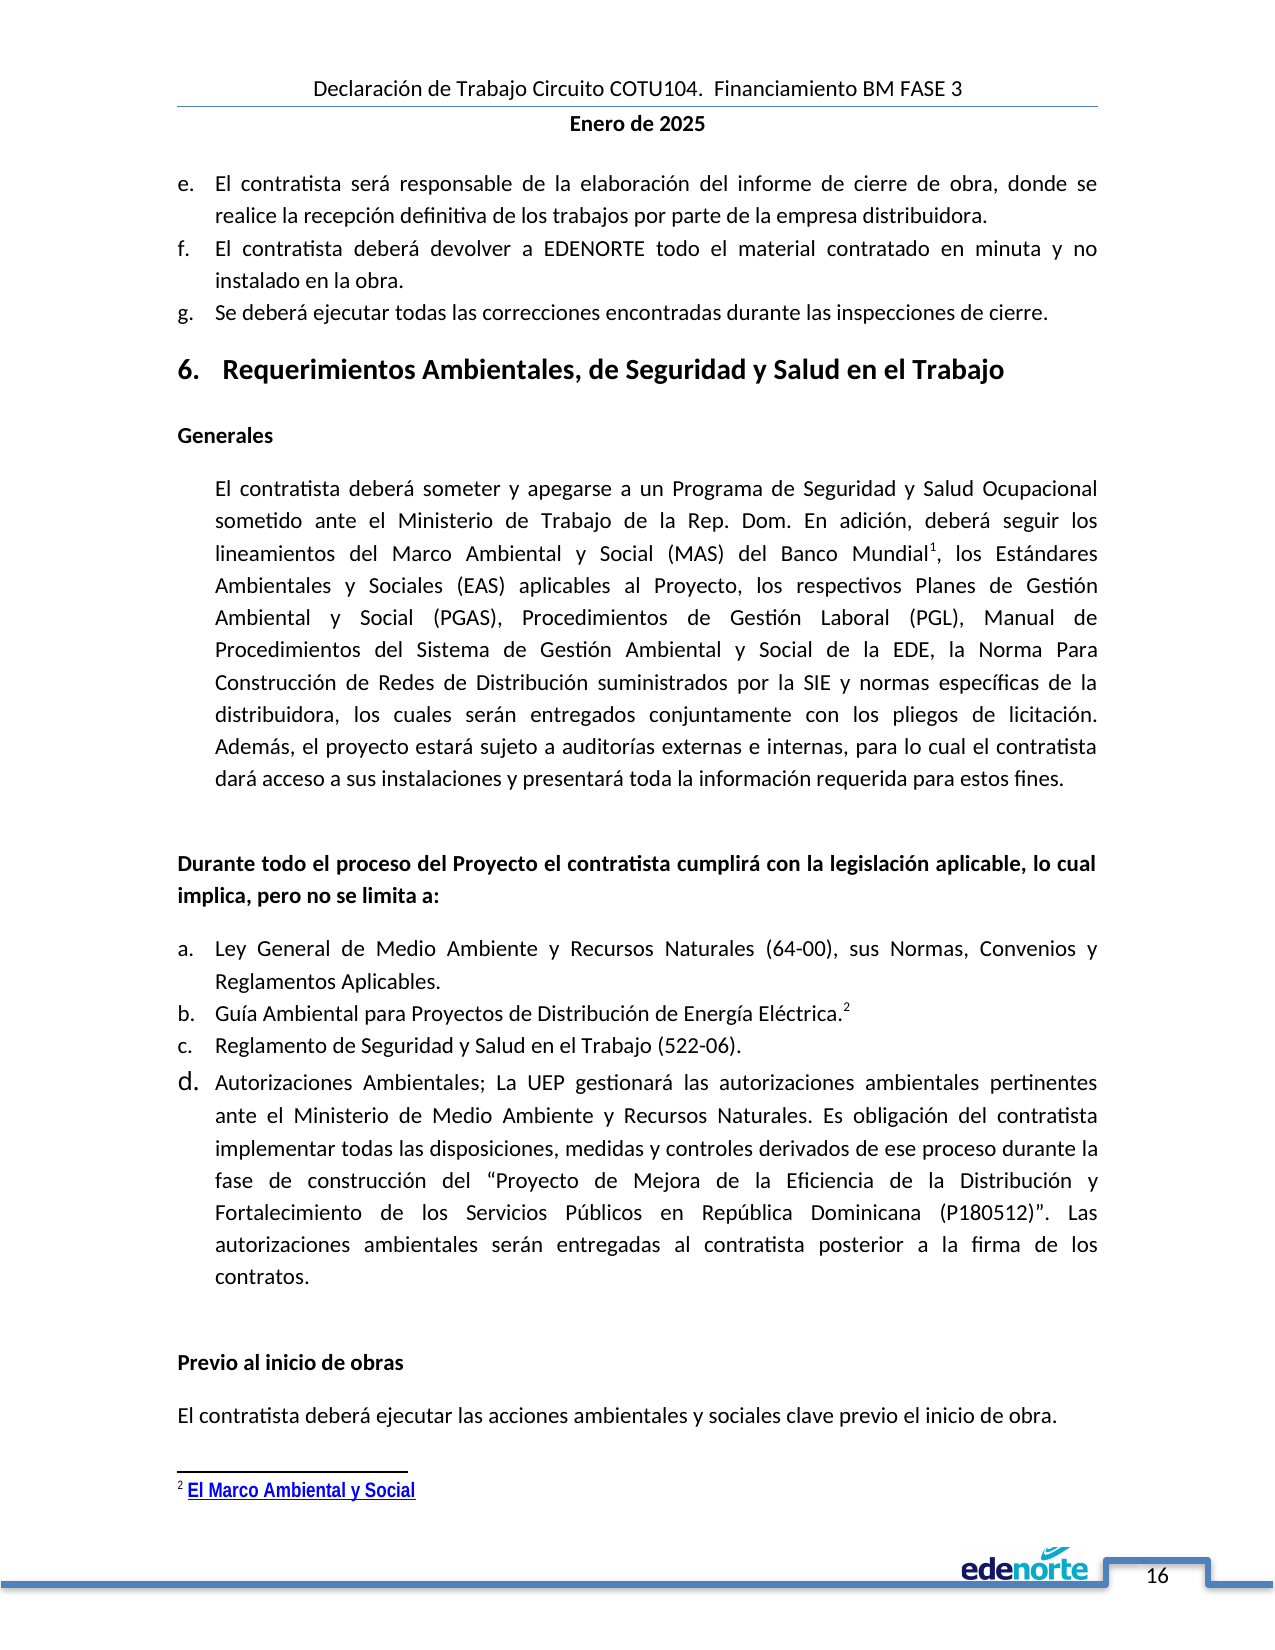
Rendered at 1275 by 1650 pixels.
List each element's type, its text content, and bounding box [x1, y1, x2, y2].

list Se deberá ejecutar todas las correcciones encontradas durante las inspecciones de cierre. [177, 298, 1098, 326]
text Previo al inicio de obras [177, 1348, 1098, 1376]
list El contratista deberá someter y apegarse a un Programa de Seguridad y Salud Ocupacional sometido ante el Ministerio de Trabajo de la Rep. Dom. En adición, deberá seguir los lineamientos del Marco Ambiental y Social (MAS) del Banco Mundial1, los Estándares Ambientales y Sociales (EAS) aplicables al Proyecto, los respectivos Planes de Gestión Ambiental y Social (PGAS), Procedimientos de Gestión Laboral (PGL), Manual de Procedimientos del Sistema de Gestión Ambiental y Social de la EDE, la Norma Para Construcción de Redes de Distribución suministrados por la SIE y normas específicas de la distribuidora, los cuales serán entregados conjuntamente con los pliegos de licitación. Además, el proyecto estará sujeto a auditorías externas e internas, para lo cual el contratista dará acceso a sus instalaciones y presentará toda la información requerida para estos fines. [215, 474, 1098, 792]
subtitle Requerimientos Ambientales, de Seguridad y Salud en el Trabajo [177, 351, 1098, 387]
text Durante todo el proceso del Proyecto el contratista cumplirá con la legislación aplicable, lo cual implica, pero no se limita a: [177, 849, 1098, 909]
list El contratista deberá devolver a EDENORTE todo el material contratado en minuta y no instalado en la obra. [177, 234, 1098, 294]
text Generales [177, 421, 1098, 449]
list Ley General de Medio Ambiente y Recursos Naturales (64-00), sus Normas, Convenios y Reglamentos Aplicables. [177, 934, 1098, 995]
list Guía Ambiental para Proyectos de Distribución de Energía Eléctrica. [177, 999, 1098, 1027]
list Autorizaciones Ambientales; La UEP gestionará las autorizaciones ambientales pertinentes ante el Ministerio de Medio Ambiente y Recursos Naturales. Es obligación del contratista implementar todas las disposiciones, medidas y controles derivados de ese proceso durante la fase de construcción del “Proyecto de Mejora de la Eficiencia de la Distribución y Fortalecimiento de los Servicios Públicos en República Dominicana (P180512)”. Las autorizaciones ambientales serán entregadas al contratista posterior a la firma de los contratos. [177, 1063, 1098, 1291]
list El contratista será responsable de la elaboración del informe de cierre de obra, donde se realice la recepción definitiva de los trabajos por parte de la empresa distribuidora. [177, 169, 1098, 229]
list Reglamento de Seguridad y Salud en el Trabajo (522-06). [177, 1031, 1098, 1059]
picture [961, 1547, 1088, 1580]
text El contratista deberá ejecutar las acciones ambientales y sociales clave previo el inicio de obra. [177, 1401, 1098, 1429]
